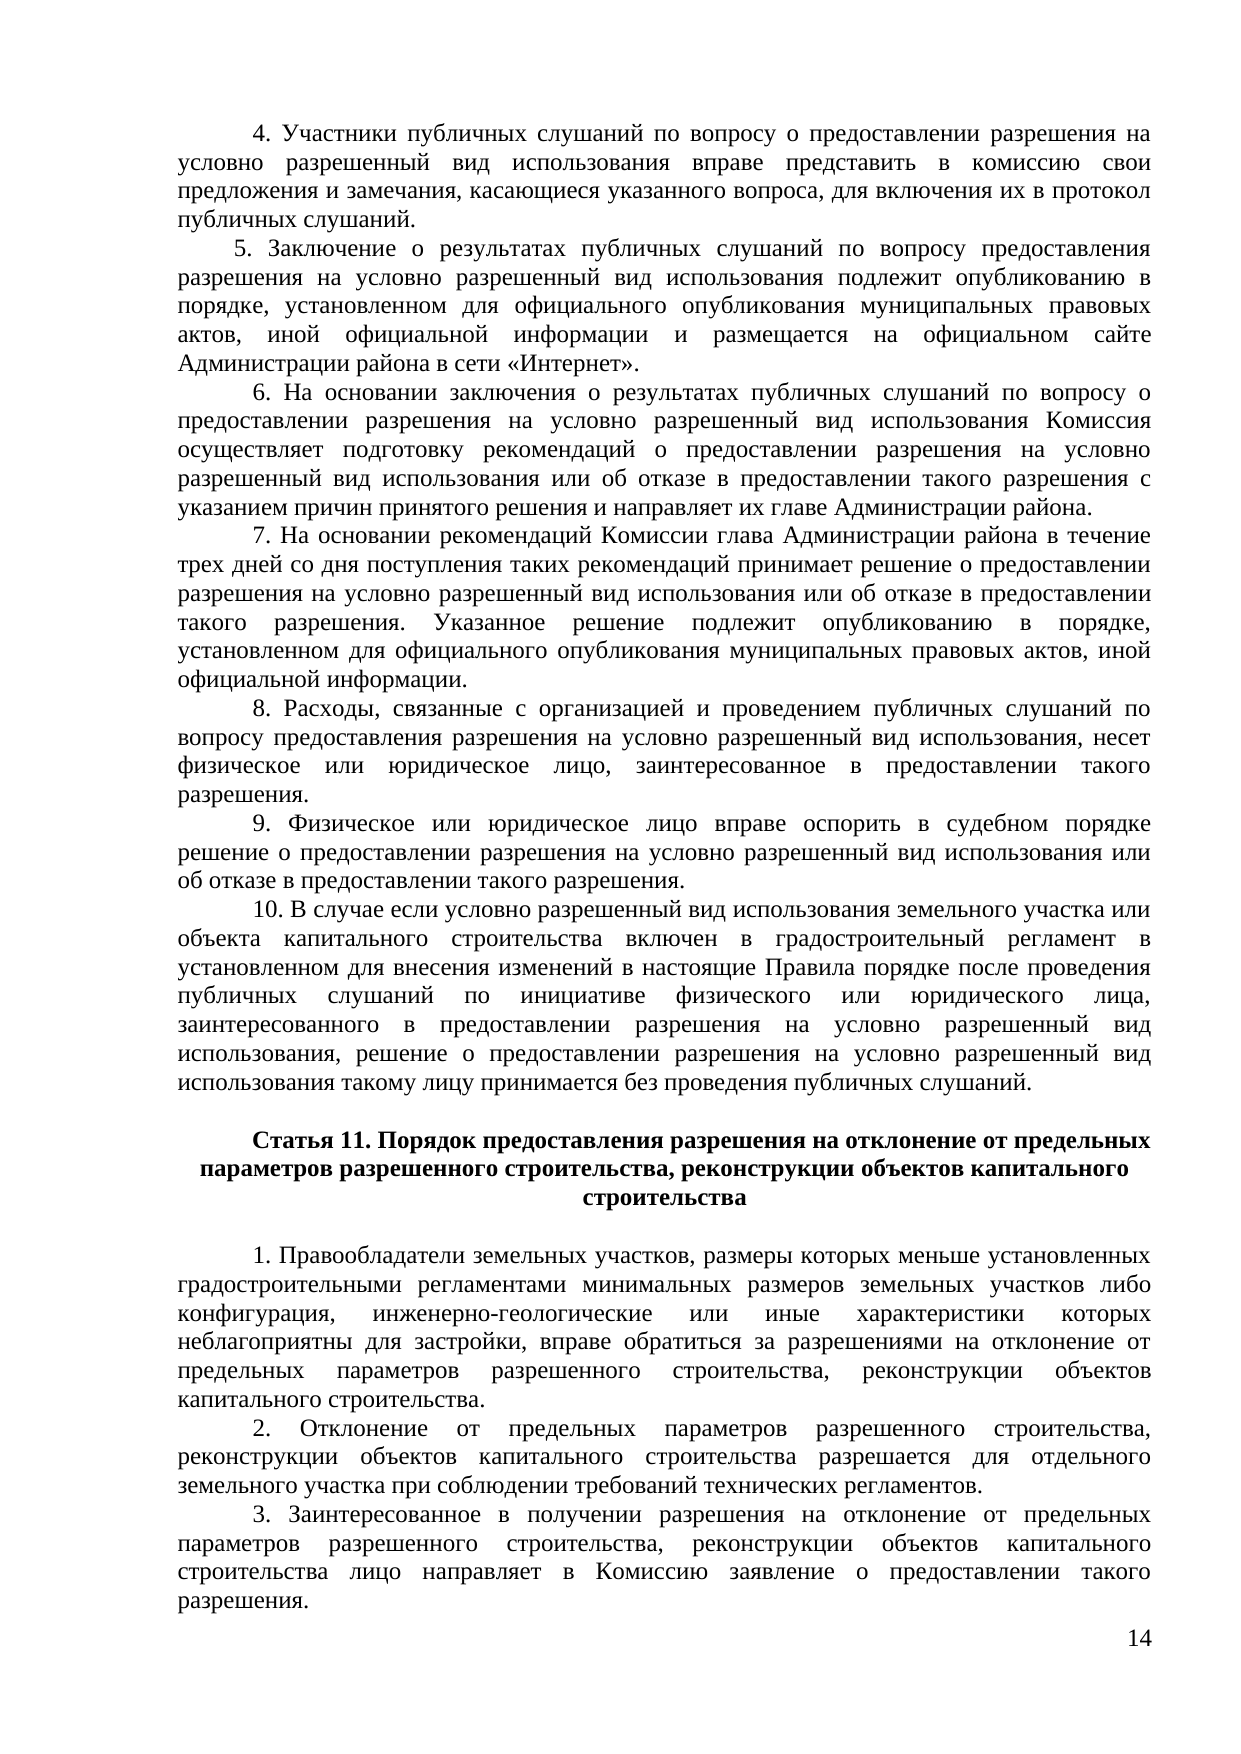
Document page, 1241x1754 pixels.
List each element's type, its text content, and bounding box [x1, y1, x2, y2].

text 7. На основании рекомендаций Комиссии глава Администрации района в течение трех дней со дня поступления таких рекомендаций принимает решение о предоставлении разрешения на условно разрешенный вид использования или об отказе в предоставлении такого разрешения. Указанное решение подлежит опубликованию в порядке, установленном для официального опубликования муниципальных правовых актов, иной официальной информации. [177, 521, 1152, 693]
text 9. Физическое или юридическое лицо вправе оспорить в судебном порядке решение о предоставлении разрешения на условно разрешенный вид использования или об отказе в предоставлении такого разрешения. [177, 808, 1152, 894]
text 3. Заинтересованное в получении разрешения на отклонение от предельных параметров разрешенного строительства, реконструкции объектов капитального строительства лицо направляет в Комиссию заявление о предоставлении такого разрешения. [177, 1499, 1152, 1614]
text 10. В случае если условно разрешенный вид использования земельного участка или объекта капитального строительства включен в градостроительный регламент в установленном для внесения изменений в настоящие Правила порядке после проведения публичных слушаний по инициативе физического или юридического лица, заинтересованного в предоставлении разрешения на условно разрешенный вид использования, решение о предоставлении разрешения на условно разрешенный вид использования такому лицу принимается без проведения публичных слушаний. [177, 894, 1152, 1096]
text 1. Правообладатели земельных участков, размеры которых меньше установленных градостроительными регламентами минимальных размеров земельных участков либо конфигурация, инженерно-геологические или иные характеристики которых неблагоприятны для застройки, вправе обратиться за разрешениями на отклонение от предельных параметров разрешенного строительства, реконструкции объектов капитального строительства. [177, 1240, 1152, 1413]
text 6. На основании заключения о результатах публичных слушаний по вопросу о предоставлении разрешения на условно разрешенный вид использования Комиссия осуществляет подготовку рекомендаций о предоставлении разрешения на условно разрешенный вид использования или об отказе в предоставлении такого разрешения с указанием причин принятого решения и направляет их главе Администрации района. [177, 377, 1152, 521]
text 4. Участники публичных слушаний по вопросу о предоставлении разрешения на условно разрешенный вид использования вправе представить в комиссию свои предложения и замечания, касающиеся указанного вопроса, для включения их в протокол публичных слушаний. [177, 118, 1152, 233]
text 2. Отклонение от предельных параметров разрешенного строительства, реконструкции объектов капитального строительства разрешается для отдельного земельного участка при соблюдении требований технических регламентов. [177, 1413, 1152, 1499]
text 8. Расходы, связанные с организацией и проведением публичных слушаний по вопросу предоставления разрешения на условно разрешенный вид использования, несет физическое или юридическое лицо, заинтересованное в предоставлении такого разрешения. [177, 693, 1152, 808]
text Статья 11. Порядок предоставления разрешения на отклонение от предельных параметров разрешенного строительства, реконструкции объектов капитального строительства [177, 1125, 1152, 1211]
text 5. Заключение о результатах публичных слушаний по вопросу предоставления разрешения на условно разрешенный вид использования подлежит опубликованию в порядке, установленном для официального опубликования муниципальных правовых актов, иной официальной информации и размещается на официальном сайте Администрации района в сети «Интернет». [177, 233, 1152, 377]
